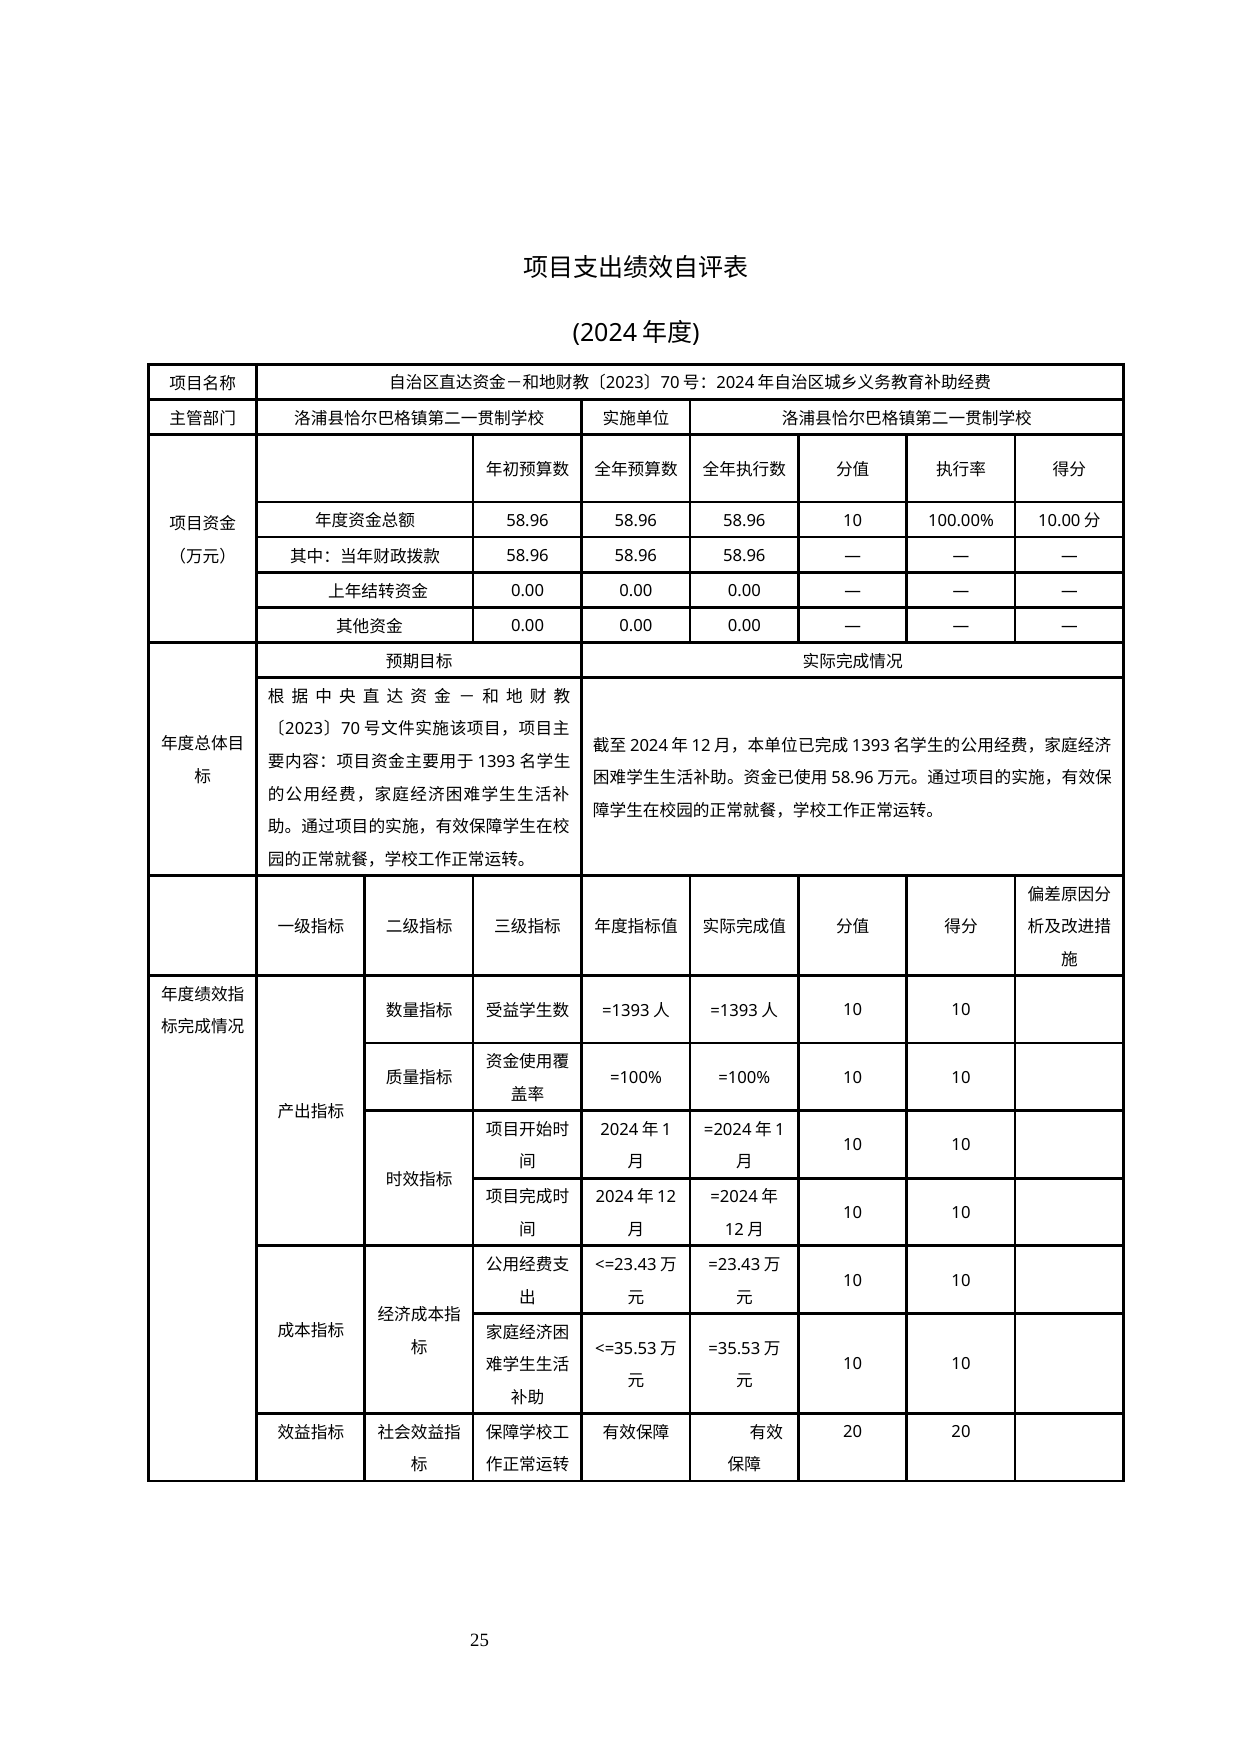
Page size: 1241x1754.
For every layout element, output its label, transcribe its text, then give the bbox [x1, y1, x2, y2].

table_cell 10 [908, 977, 1014, 1042]
table_cell 10 [800, 1112, 905, 1177]
table_cell 项目资金 （万元） [150, 436, 255, 641]
table_cell 项目名称 [150, 366, 255, 398]
table_cell 质量指标 [366, 1044, 472, 1109]
table_cell 项目开始时间 [474, 1112, 580, 1177]
table_cell 产出指标 [258, 977, 363, 1244]
table_cell 100.00% [908, 503, 1014, 536]
table_cell 0.00 [474, 609, 580, 641]
table_cell 年度总体目标 [150, 644, 255, 874]
table_cell 效益指标 [258, 1415, 363, 1480]
table_cell 10 [800, 1315, 905, 1412]
table_cell 年初预算数 [474, 436, 580, 501]
table_cell 家庭经济困难学生生活补助 [474, 1315, 580, 1412]
table_cell 经济成本指标 [366, 1247, 472, 1412]
table_cell 分值 [800, 877, 905, 974]
table_cell 10 [800, 977, 905, 1042]
table_cell 10 [800, 1180, 905, 1244]
table_cell — [1016, 538, 1122, 571]
table_cell — [908, 574, 1014, 606]
table_cell 保障学校工作正常运转 [474, 1415, 580, 1480]
table_cell — [800, 538, 905, 571]
table_cell 预期目标 [258, 644, 580, 676]
table_cell 得分 [908, 877, 1014, 974]
table_cell 2024年12月 [583, 1180, 689, 1244]
table_cell 20 [908, 1415, 1014, 1480]
table_cell =100% [691, 1044, 797, 1109]
table_cell 2024年1月 [583, 1112, 689, 1177]
table_cell 项目完成时间 [474, 1180, 580, 1244]
table_cell 58.96 [474, 503, 580, 536]
table_cell 全年预算数 [583, 436, 689, 501]
table_cell 截至2024年12月，本单位已完成1393名学生的公用经费，家庭经济困难学生生活补助。资金已使用58.96万元。通过项目的实施，有效保障学生在校园的正常就餐，学校工作正常运转。 [583, 679, 1122, 874]
table_cell 10 [908, 1247, 1014, 1312]
table_cell =1393人 [583, 977, 689, 1042]
table_cell — [908, 609, 1014, 641]
table_cell 自治区直达资金－和地财教〔2023〕70号：2024年自治区城乡义务教育补助经费 [258, 366, 1122, 398]
table_cell — [800, 609, 905, 641]
table_cell [1016, 1315, 1122, 1412]
table_cell 年度指标值 [583, 877, 689, 974]
table_cell 10 [908, 1112, 1014, 1177]
table_cell 公用经费支出 [474, 1247, 580, 1312]
table_cell [1016, 1112, 1122, 1177]
table_cell 时效指标 [366, 1112, 472, 1244]
table_cell =1393人 [691, 977, 797, 1042]
table_cell 实际完成值 [691, 877, 797, 974]
table_cell 实施单位 [583, 401, 689, 433]
table_cell [1016, 1044, 1122, 1109]
table_cell 其中：当年财政拨款 [258, 538, 472, 571]
table_cell — [1016, 574, 1122, 606]
table_cell 二级指标 [366, 877, 472, 974]
table_cell 有效保障 [691, 1415, 797, 1480]
table_cell 58.96 [691, 503, 797, 536]
table_cell 主管部门 [150, 401, 255, 433]
table_cell 10.00分 [1016, 503, 1122, 536]
table_cell [1016, 1415, 1122, 1480]
table_cell 58.96 [583, 503, 689, 536]
table_cell 10 [908, 1180, 1014, 1244]
table_cell 10 [800, 1247, 905, 1312]
table_cell 洛浦县恰尔巴格镇第二一贯制学校 [258, 401, 580, 433]
table_cell 有效保障 [583, 1415, 689, 1480]
table_cell <=35.53万元 [583, 1315, 689, 1412]
table_cell 全年执行数 [691, 436, 797, 501]
table_cell — [1016, 609, 1122, 641]
table_cell 年度绩效指标完成情况 [150, 977, 255, 1480]
table_cell =23.43万元 [691, 1247, 797, 1312]
table_cell 20 [800, 1415, 905, 1480]
table_cell 成本指标 [258, 1247, 363, 1412]
table_cell 受益学生数 [474, 977, 580, 1042]
table_cell 58.96 [474, 538, 580, 571]
table_cell 实际完成情况 [583, 644, 1122, 676]
table_cell 上年结转资金 [258, 574, 472, 606]
table_cell 10 [908, 1044, 1014, 1109]
table_cell [150, 877, 255, 974]
table_cell 0.00 [474, 574, 580, 606]
table_cell 58.96 [583, 538, 689, 571]
table_cell — [800, 574, 905, 606]
table_cell 执行率 [908, 436, 1014, 501]
table_cell 年度资金总额 [258, 503, 472, 536]
table_cell 0.00 [691, 574, 797, 606]
table_cell 社会效益指标 [366, 1415, 472, 1480]
table_cell =2024年1月 [691, 1112, 797, 1177]
table_cell <=23.43万元 [583, 1247, 689, 1312]
table_cell 10 [800, 503, 905, 536]
table_cell 58.96 [691, 538, 797, 571]
table_cell 资金使用覆盖率 [474, 1044, 580, 1109]
table_cell 10 [800, 1044, 905, 1109]
table_header 项目支出绩效自评表 [148, 233, 1123, 298]
table_cell 分值 [800, 436, 905, 501]
table_cell 偏差原因分析及改进措施 [1016, 877, 1122, 974]
table_cell 洛浦县恰尔巴格镇第二一贯制学校 [691, 401, 1122, 433]
table_cell =2024年12月 [691, 1180, 797, 1244]
table_cell [1016, 1247, 1122, 1312]
table_cell =35.53万元 [691, 1315, 797, 1412]
table_cell 0.00 [583, 609, 689, 641]
table_cell — [908, 538, 1014, 571]
table_cell [1016, 977, 1122, 1042]
table_cell [1016, 1180, 1122, 1244]
table_cell [258, 436, 472, 501]
table_cell 10 [908, 1315, 1014, 1412]
table_cell 一级指标 [258, 877, 363, 974]
table_cell 得分 [1016, 436, 1122, 501]
table_cell (2024年度) [148, 298, 1123, 363]
table_cell =100% [583, 1044, 689, 1109]
table_cell 0.00 [583, 574, 689, 606]
table_cell 其他资金 [258, 609, 472, 641]
table_cell 0.00 [691, 609, 797, 641]
table_cell 三级指标 [474, 877, 580, 974]
table_cell 数量指标 [366, 977, 472, 1042]
table_cell 根据中央直达资金－和地财教〔2023〕70号文件实施该项目，项目主要内容：项目资金主要用于1393名学生的公用经费，家庭经济困难学生生活补助。通过项目的实施，有效保障学生在校园的正常就餐，学校工作正常运转。 [258, 679, 580, 874]
